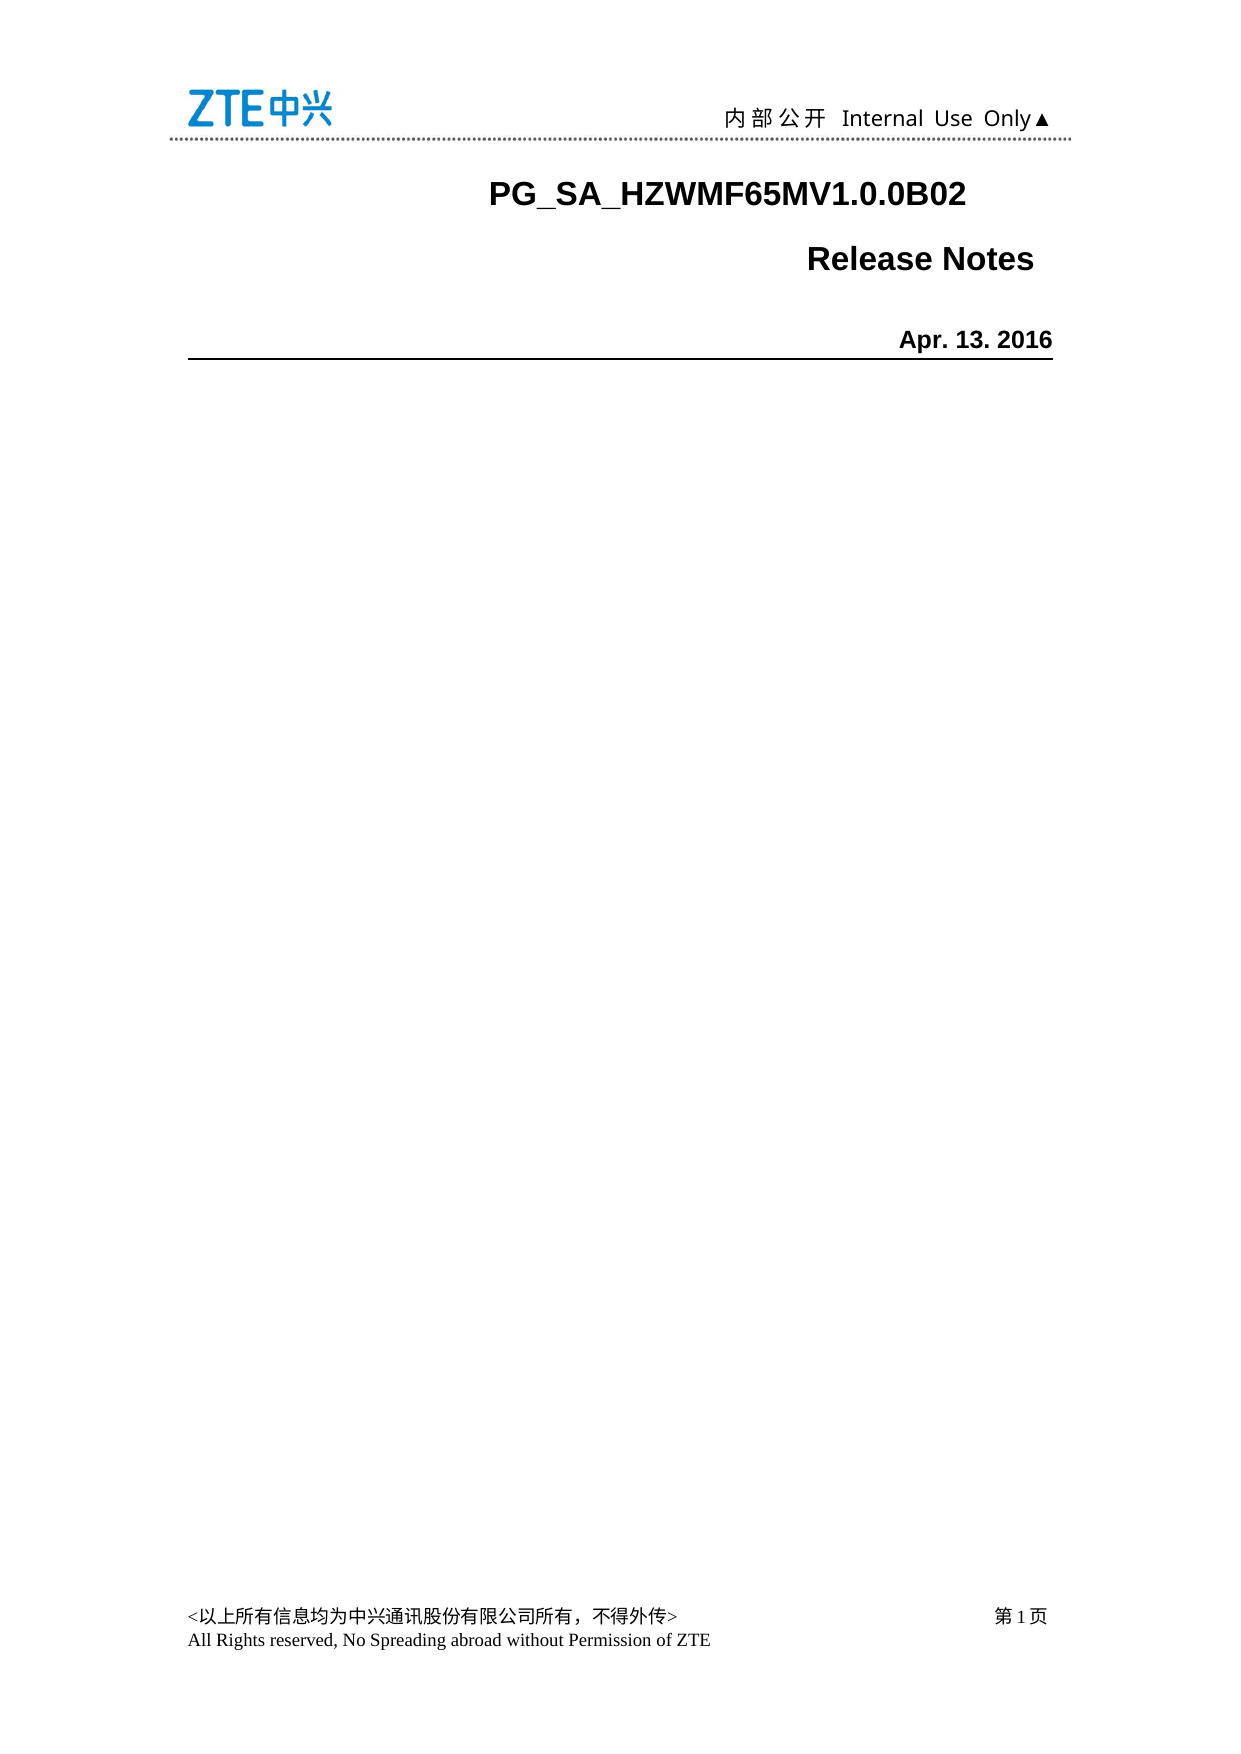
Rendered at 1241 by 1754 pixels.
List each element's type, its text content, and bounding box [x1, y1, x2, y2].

picture [187, 88, 333, 127]
text PG_SA_HZWMF65MV1.0.0B02 [187, 161, 1053, 226]
text Apr. 13. 2016 [187, 323, 1053, 359]
picture [169, 134, 1072, 144]
text Release Notes [187, 226, 1053, 291]
